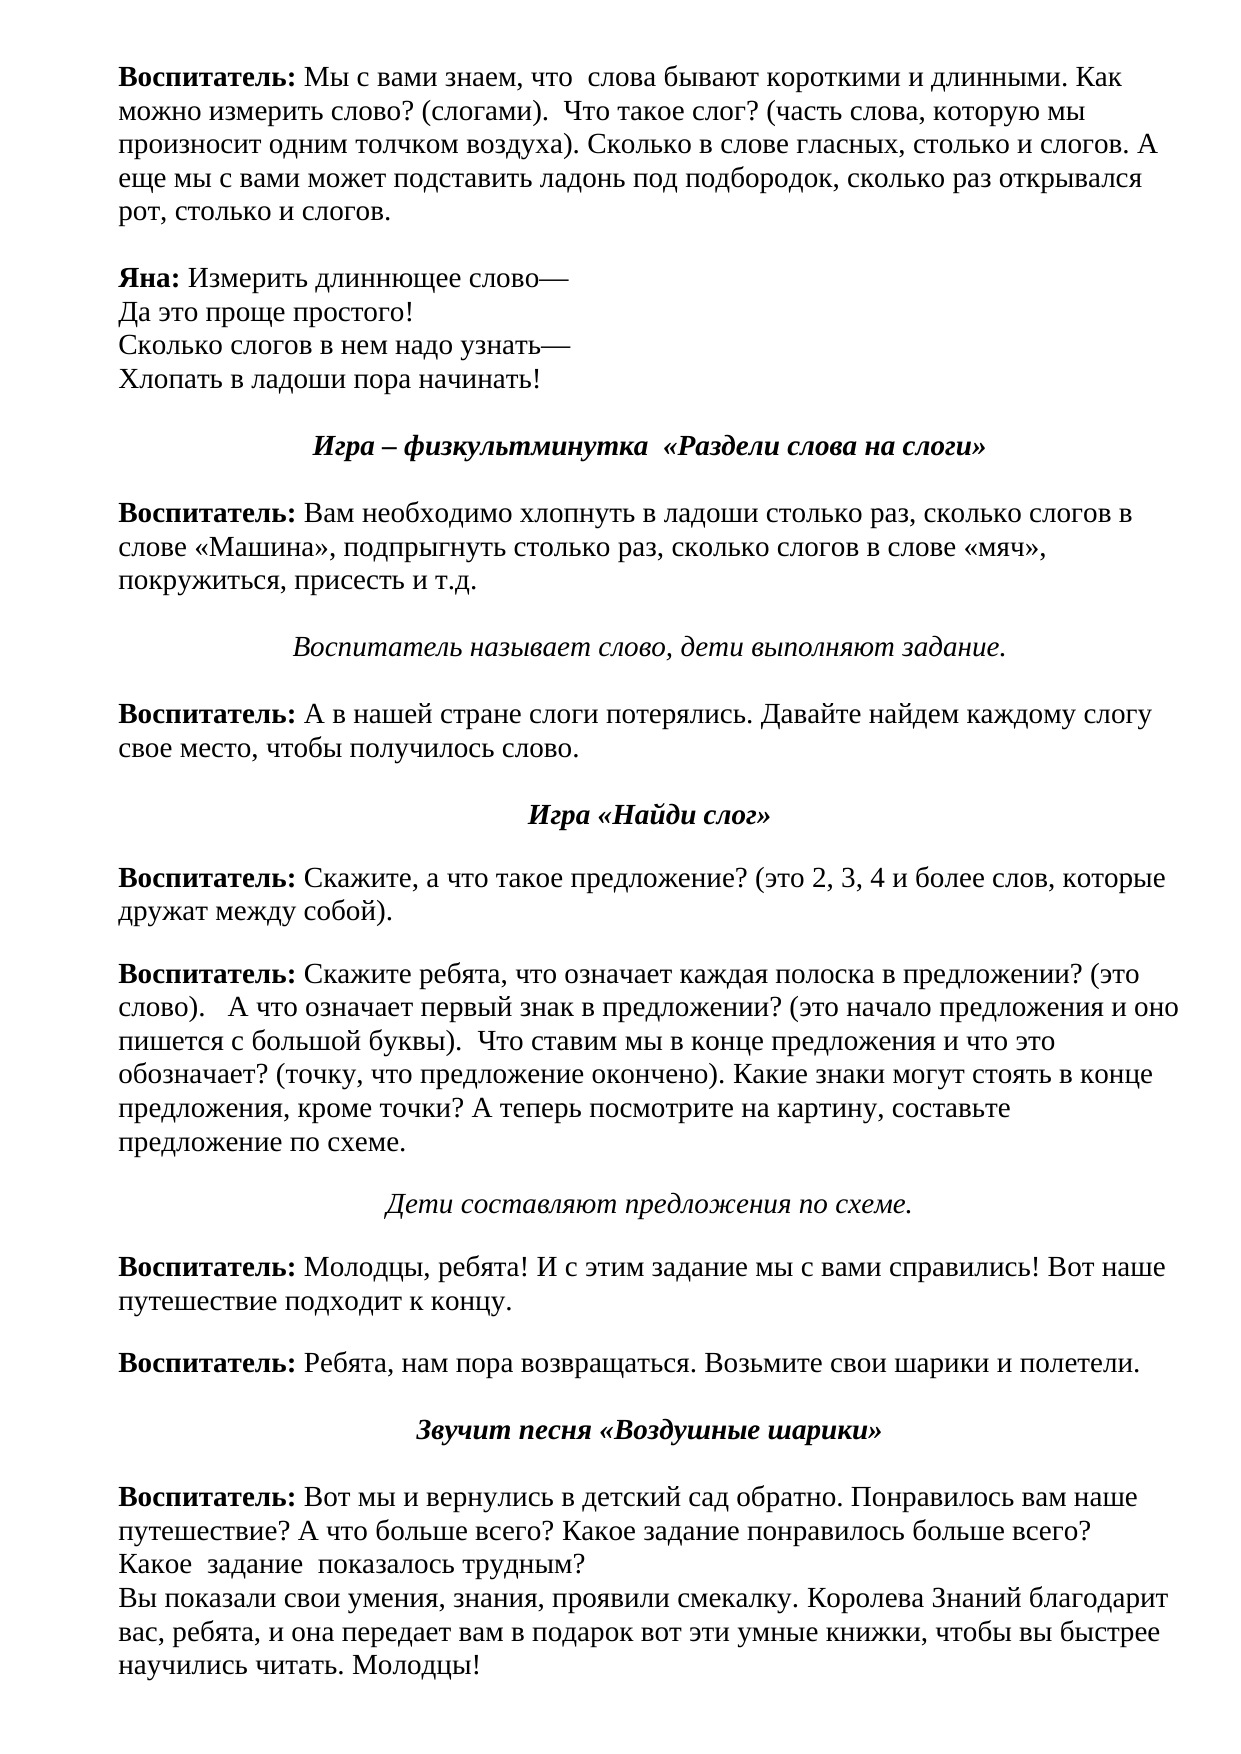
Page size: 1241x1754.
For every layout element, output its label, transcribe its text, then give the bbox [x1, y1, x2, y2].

text Дети составляют предложения по схеме. [118, 1186, 1181, 1220]
text Воспитатель называет слово, дети выполняют задание. [118, 629, 1181, 663]
text Яна: Измерить длиннющее слово— [118, 260, 1181, 294]
text Вы показали свои умения, знания, проявили смекалку. Королева Знаний благодарит вас, ребята, и она передает вам в подарок вот эти умные книжки, чтобы вы быстрее научились читать. Молодцы! [118, 1580, 1181, 1681]
text Игра «Найди слог» [118, 797, 1181, 831]
text Воспитатель: Вот мы и вернулись в детский сад обратно. Понравилось вам наше путешествие? А что больше всего? Какое задание понравилось больше всего? [118, 1479, 1181, 1547]
text Воспитатель: Мы с вами знаем, что слова бывают короткими и длинными. Как можно измерить слово? (слогами). Что такое слог? (часть слова, которую мы произносит одним толчком воздуха). Сколько в слове гласных, столько и слогов. А еще мы с вами может подставить ладонь под подбородок, сколько раз открывался рот, столько и слогов. [118, 59, 1181, 227]
text Воспитатель: Вам необходимо хлопнуть в ладоши столько раз, сколько слогов в слове «Машина», подпрыгнуть столько раз, сколько слогов в слове «мяч», покружиться, присесть и т.д. [118, 495, 1181, 596]
text Звучит песня «Воздушные шарики» [118, 1412, 1181, 1446]
text Воспитатель: Ребята, нам пора возвращаться. Возьмите свои шарики и полетели. [118, 1345, 1181, 1379]
text Воспитатель: Скажите ребята, что означает каждая полоска в предложении? (это слово). А что означает первый знак в предложении? (это начало предложения и оно пишется с большой буквы). Что ставим мы в конце предложения и что это обозначает? (точку, что предложение окончено). Какие знаки могут стоять в конце предложения, кроме точки? А теперь посмотрите на картину, составьте предложение по схеме. [118, 956, 1181, 1157]
text Воспитатель: А в нашей стране слоги потерялись. Давайте найдем каждому слогу свое место, чтобы получилось слово. [118, 696, 1181, 763]
text Какое задание показалось трудным? [118, 1547, 1181, 1580]
text Да это проще простого! [118, 294, 1181, 327]
text Хлопать в ладоши пора начинать! [118, 361, 1181, 394]
text Воспитатель: Скажите, а что такое предложение? (это 2, 3, 4 и более слов, которые дружат между собой). [118, 860, 1181, 927]
text Воспитатель: Молодцы, ребята! И с этим задание мы с вами справились! Вот наше путешествие подходит к концу. [118, 1249, 1181, 1316]
text Сколько слогов в нем надо узнать— [118, 327, 1181, 361]
text Игра – физкультминутка «Раздели слова на слоги» [118, 428, 1181, 462]
